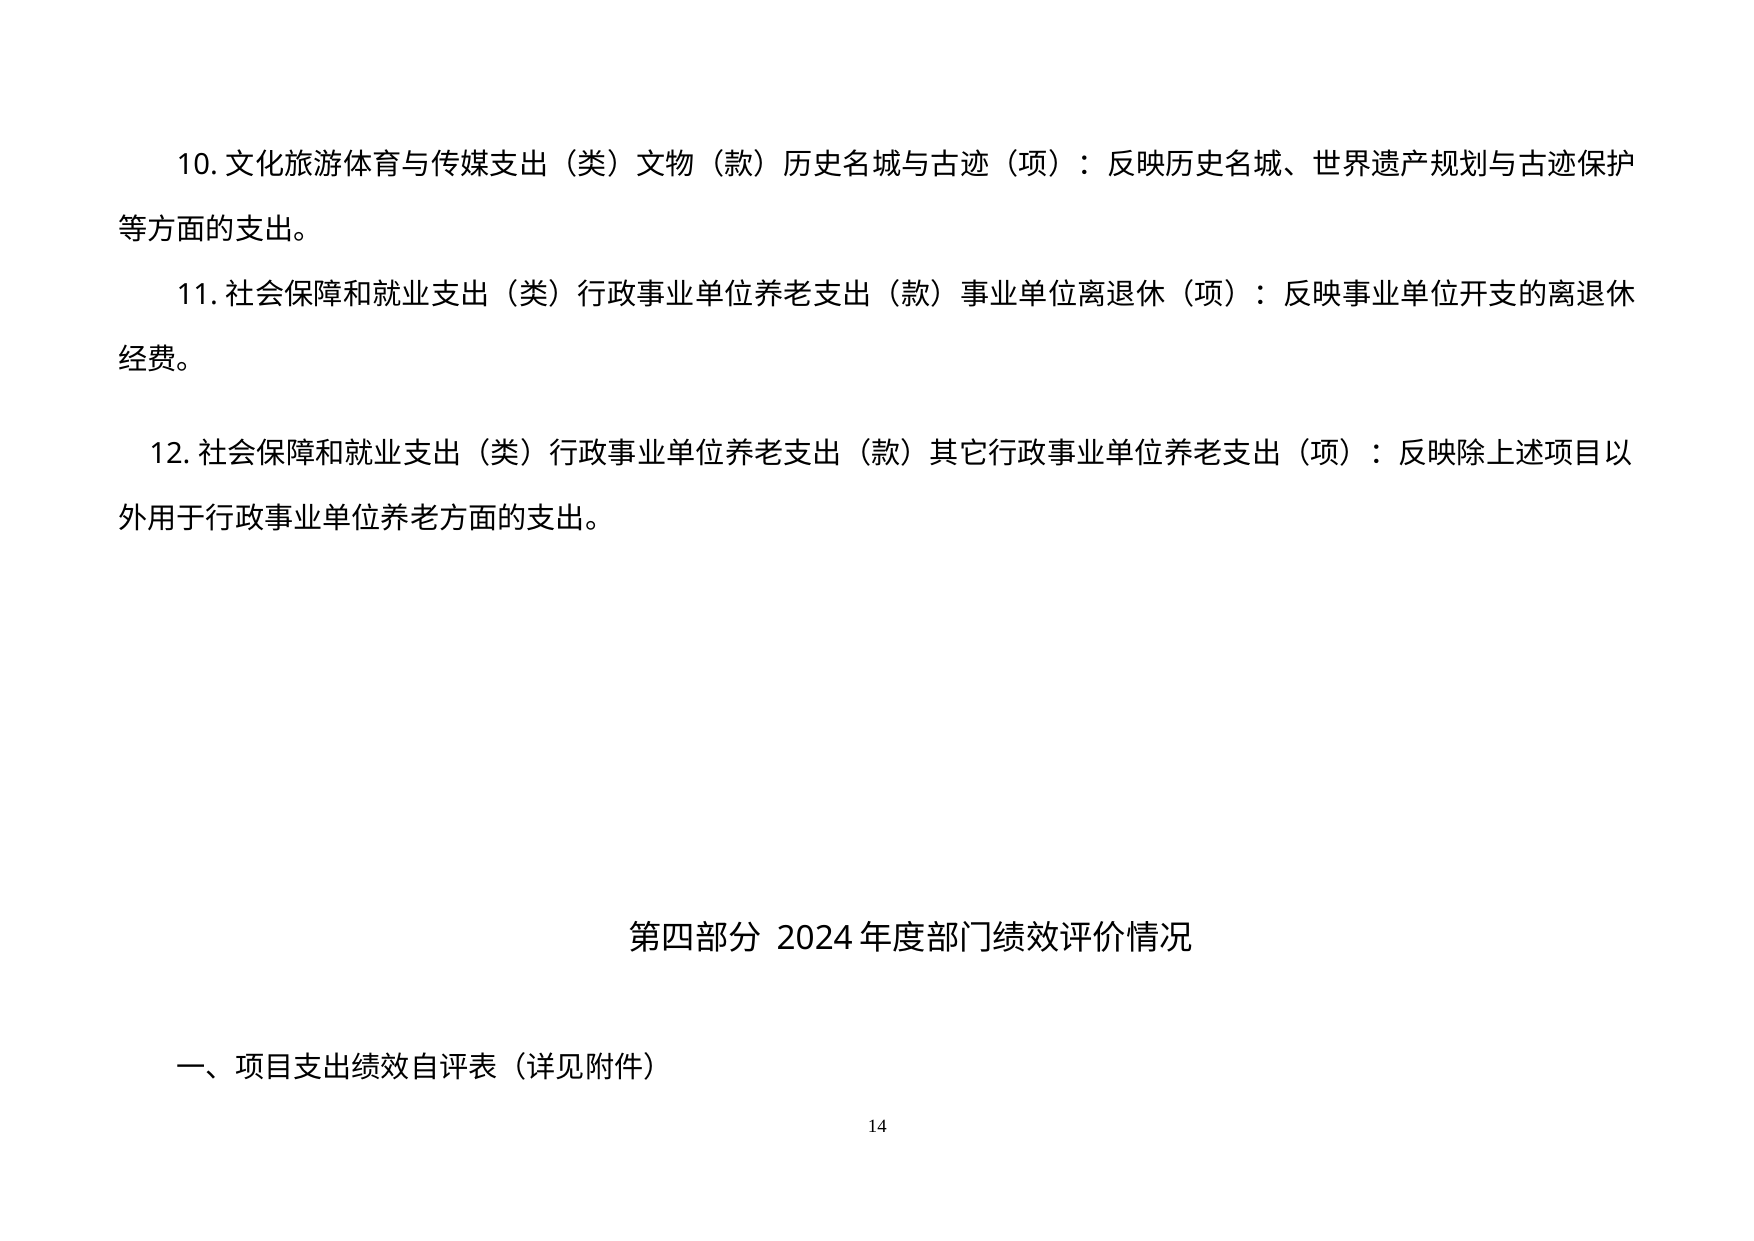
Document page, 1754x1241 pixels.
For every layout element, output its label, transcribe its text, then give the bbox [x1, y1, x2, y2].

text 12. 社会保障和就业支出（类）行政事业单位养老支出（款）其它行政事业单位养老支出（项）：反映除上述项目以外用于行政事业单位养老方面的支出。 [118, 418, 1636, 548]
text 11. 社会保障和就业支出（类）行政事业单位养老支出（款）事业单位离退休（项）：反映事业单位开支的离退休经费。 [118, 259, 1636, 389]
list 项目支出绩效自评表（详见附件） [118, 1032, 1636, 1097]
text 第四部分 2024年度部门绩效评价情况 [118, 902, 1636, 967]
text 10. 文化旅游体育与传媒支出（类）文物（款）历史名城与古迹（项）：反映历史名城、世界遗产规划与古迹保护等方面的支出。 [118, 129, 1636, 259]
